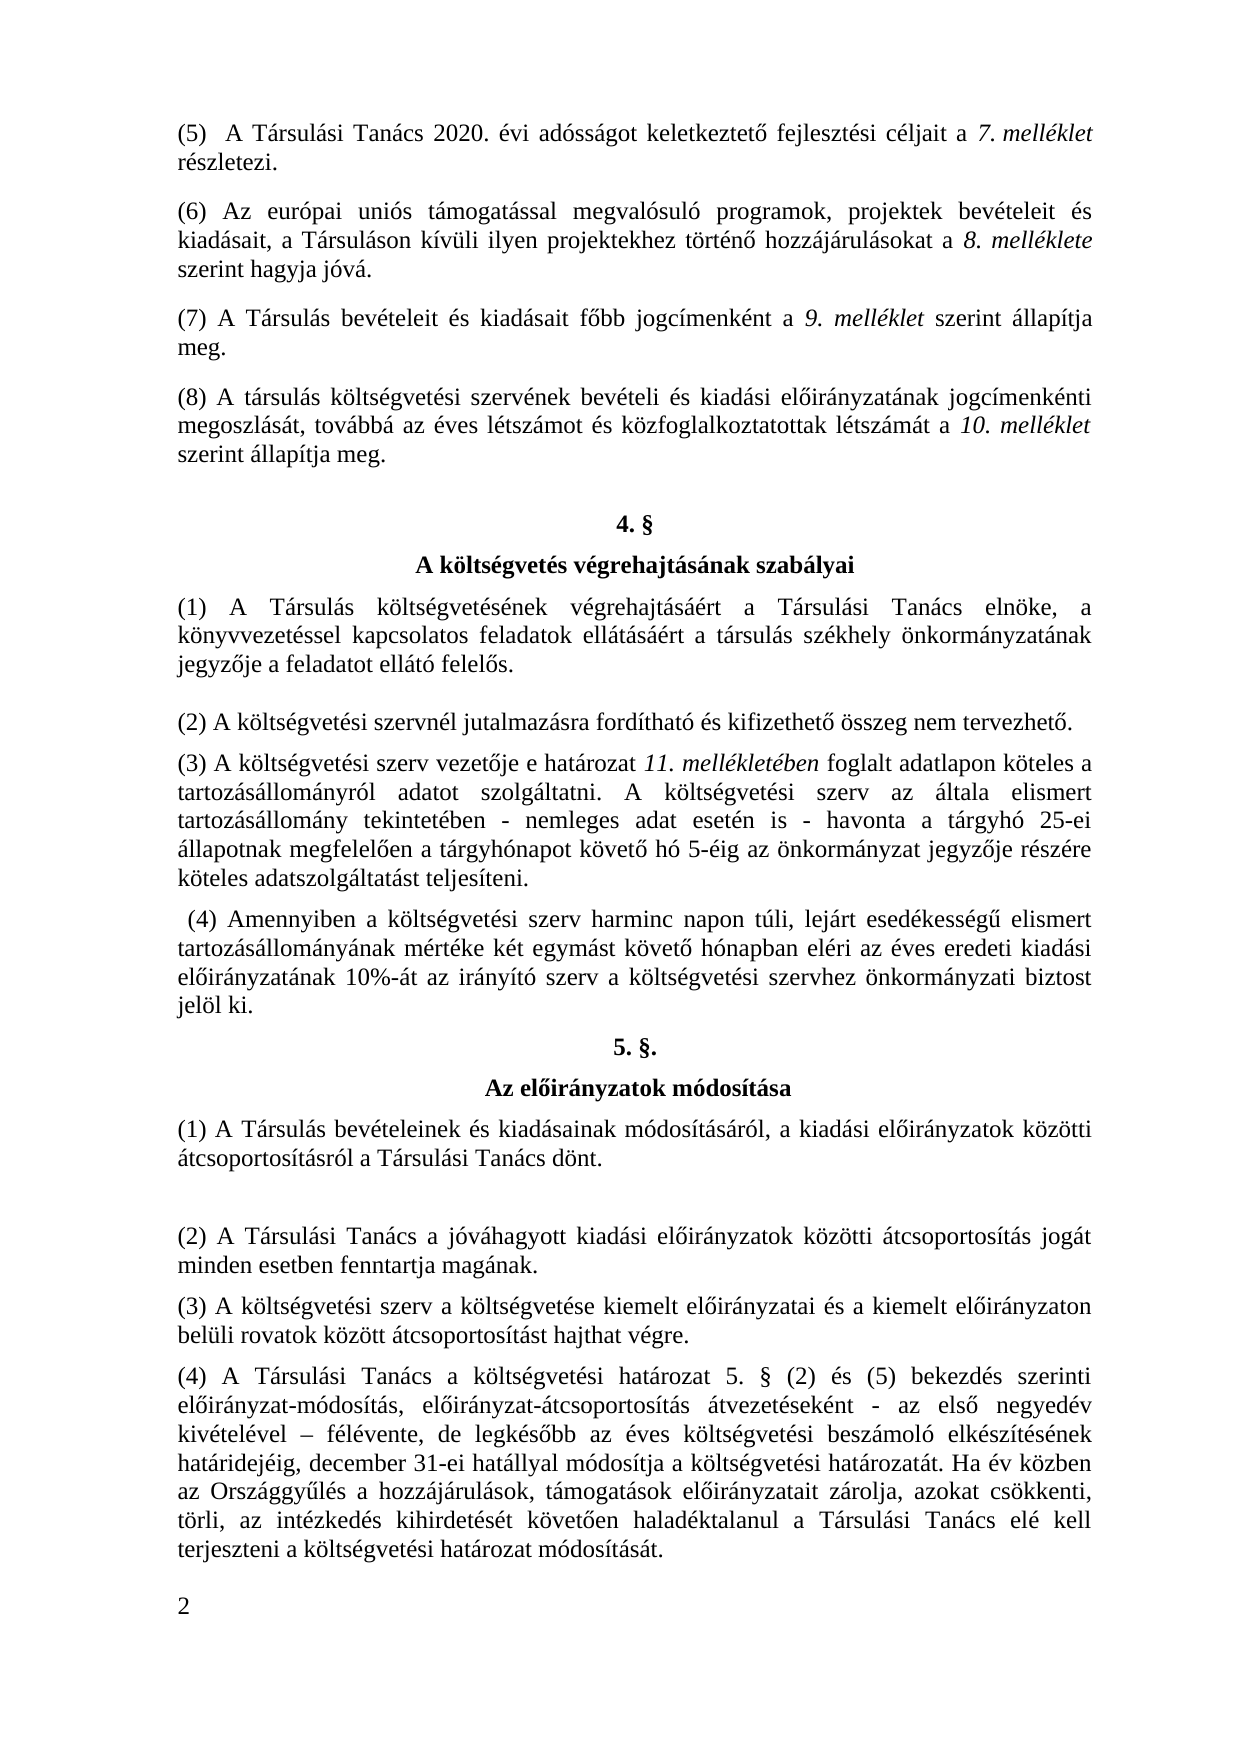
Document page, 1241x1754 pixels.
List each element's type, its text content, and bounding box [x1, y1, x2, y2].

text (1) A Társulás költségvetésének végrehajtásáért a Társulási Tanács elnöke, a könyvvezetéssel kapcsolatos feladatok ellátásáért a társulás székhely önkormányzatának jegyzője a feladatot ellátó felelős. [177, 592, 1092, 678]
text (2) A költségvetési szervnél jutalmazásra fordítható és kifizethető összeg nem tervezhető. [177, 707, 1092, 736]
text Az előirányzatok módosítása [177, 1073, 1092, 1102]
text A költségvetés végrehajtásának szabályai [177, 551, 1092, 579]
text 4. § [177, 509, 1092, 538]
text (3) A költségvetési szerv vezetője e határozat 11. mellékletében foglalt adatlapon köteles a tartozásállományról adatot szolgáltatni. A költségvetési szerv az általa elismert tartozásállomány tekintetében - nemleges adat esetén is - havonta a tárgyhó 25-ei állapotnak megfelelően a tárgyhónapot követő hó 5-éig az önkormányzat jegyzője részére köteles adatszolgáltatást teljesíteni. [177, 748, 1092, 892]
text (4) A Társulási Tanács a költségvetési határozat 5. § (2) és (5) bekezdés szerinti előirányzat-módosítás, előirányzat-átcsoportosítás átvezetéseként - az első negyedév kivételével – félévente, de legkésőbb az éves költségvetési beszámoló elkészítésének határidejéig, december 31-ei hatállyal módosítja a költségvetési határozatát. Ha év közben az Országgyűlés a hozzájárulások, támogatások előirányzatait zárolja, azokat csökkenti, törli, az intézkedés kihirdetését követően haladéktalanul a Társulási Tanács elé kell terjeszteni a költségvetési határozat módosítását. [177, 1361, 1092, 1563]
text (5) A Társulási Tanács 2020. évi adósságot keletkeztető fejlesztési céljait a 7. melléklet részletezi. [177, 118, 1092, 176]
text (2) A Társulási Tanács a jóváhagyott kiadási előirányzatok közötti átcsoportosítás jogát minden esetben fenntartja magának. [177, 1221, 1092, 1279]
text (6) Az európai uniós támogatással megvalósuló programok, projektek bevételeit és kiadásait, a Társuláson kívüli ilyen projektekhez történő hozzájárulásokat a 8. melléklete szerint hagyja jóvá. [177, 196, 1092, 283]
text 5. §. [177, 1032, 1092, 1061]
text (7) A Társulás bevételeit és kiadásait főbb jogcímenként a 9. melléklet szerint állapítja meg. [177, 303, 1092, 361]
text (3) A költségvetési szerv a költségvetése kiemelt előirányzatai és a kiemelt előirányzaton belüli rovatok között átcsoportosítást hajthat végre. [177, 1291, 1092, 1349]
text (4) Amennyiben a költségvetési szerv harminc napon túli, lejárt esedékességű elismert tartozásállományának mértéke két egymást követő hónapban eléri az éves eredeti kiadási előirányzatának 10%-át az irányító szerv a költségvetési szervhez önkormányzati biztost jelöl ki. [177, 904, 1092, 1019]
text (8) A társulás költségvetési szervének bevételi és kiadási előirányzatának jogcímenkénti megoszlását, továbbá az éves létszámot és közfoglalkoztatottak létszámát a 10. melléklet szerint állapítja meg. [177, 382, 1092, 468]
text (1) A Társulás bevételeinek és kiadásainak módosításáról, a kiadási előirányzatok közötti átcsoportosításról a Társulási Tanács dönt. [177, 1114, 1092, 1172]
